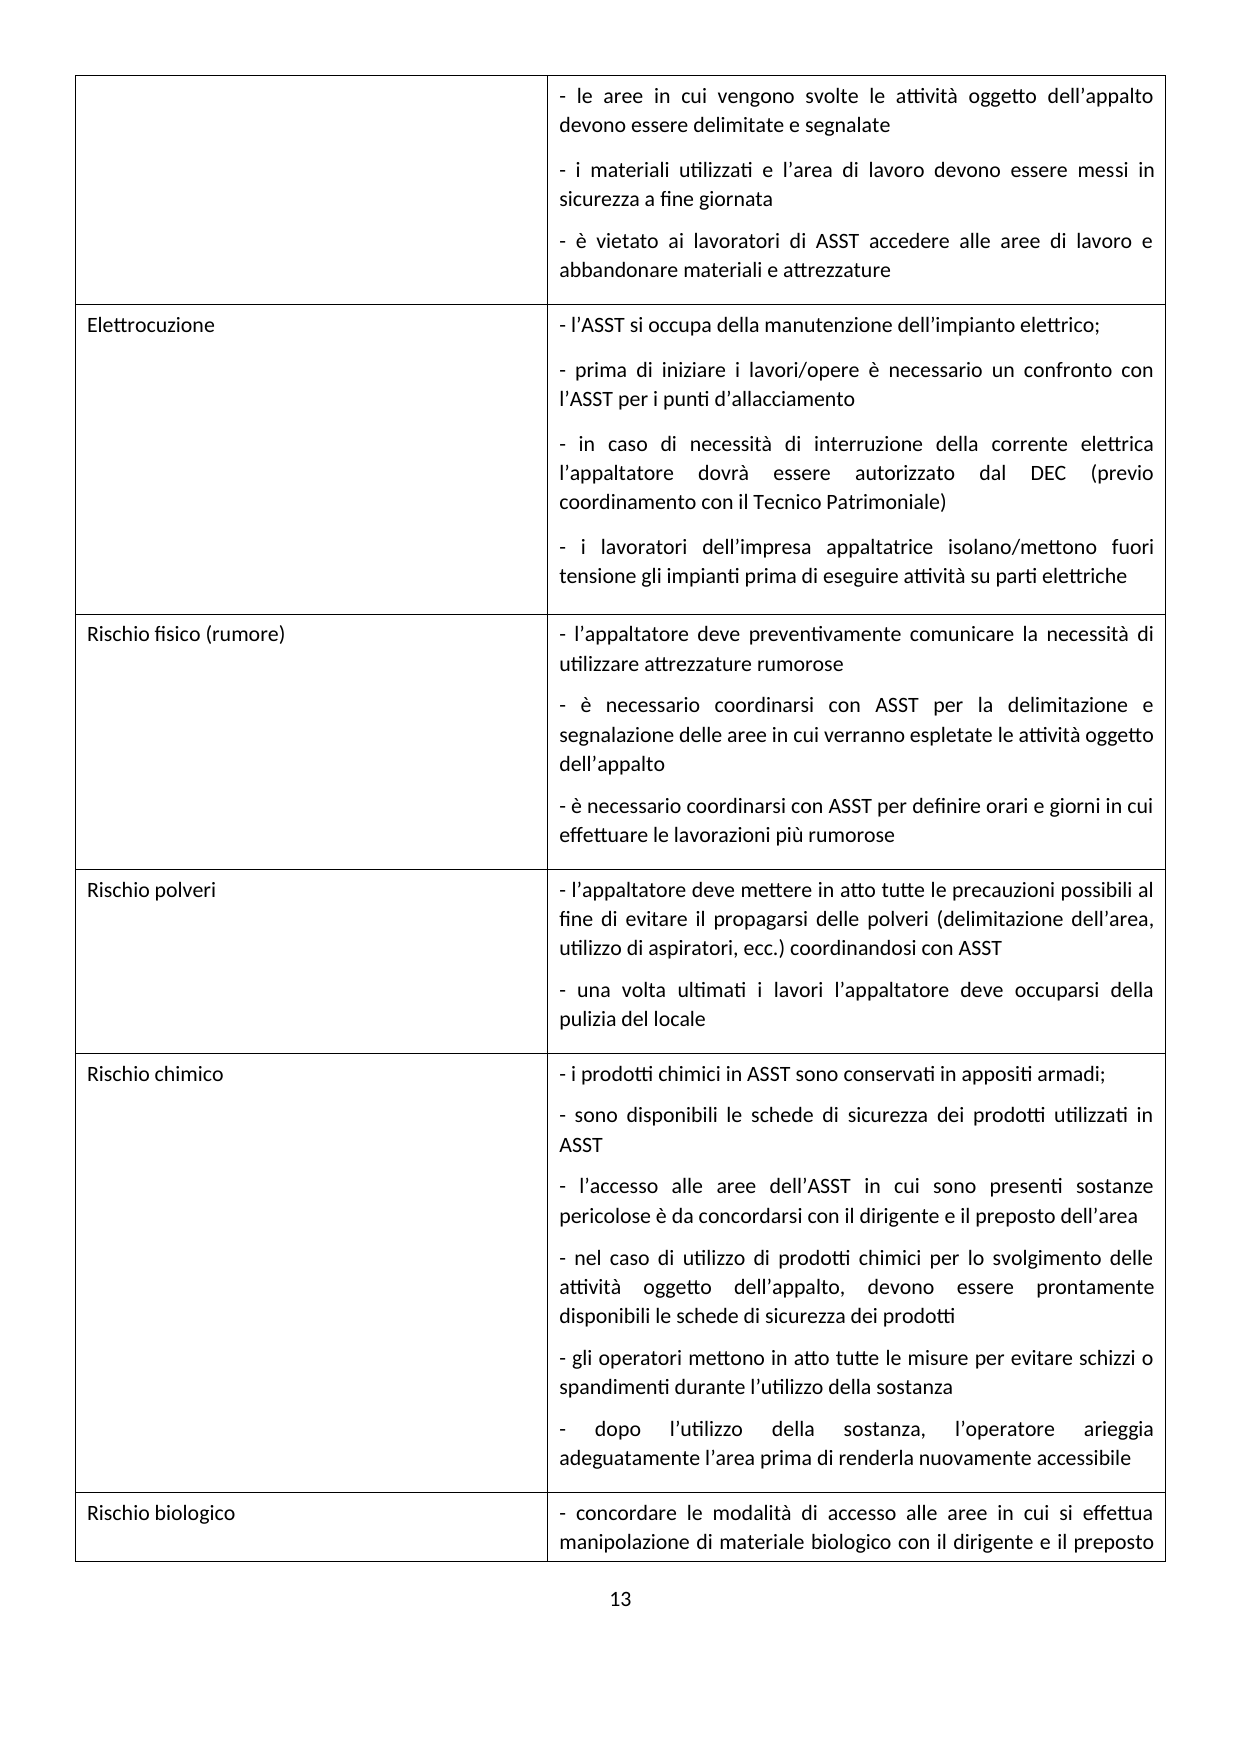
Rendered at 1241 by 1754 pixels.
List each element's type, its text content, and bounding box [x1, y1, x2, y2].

table_cell Rischio biologico [76, 1493, 547, 1561]
table_cell Elettrocuzione [76, 305, 547, 613]
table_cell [76, 76, 547, 304]
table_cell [548, 1493, 1165, 1561]
table_cell - l’appaltatore deve mettere in atto tutte le precauzioni possibili al fine di evitare il propagarsi delle polveri (delimitazione dell’area, utilizzo di aspiratori, ecc.) coordinandosi con ASST - una volta ultimati i lavori l’appaltatore deve occuparsi della pulizia del locale [548, 870, 1165, 1053]
table_cell Rischio polveri [76, 870, 547, 1053]
table_cell - l’ASST si occupa della manutenzione dell’impianto elettrico; - prima di iniziare i lavori/opere è necessario un confronto con l’ASST per i punti d’allacciamento - in caso di necessità di interruzione della corrente elettrica l’appaltatore dovrà essere autorizzato dal DEC (previo coordinamento con il Tecnico Patrimoniale) - i lavoratori dell’impresa appaltatrice isolano/mettono fuori tensione gli impianti prima di eseguire attività su parti elettriche [548, 305, 1165, 613]
table_cell Rischio fisico (rumore) [76, 615, 547, 869]
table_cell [548, 76, 1165, 304]
table_cell Rischio chimico [76, 1054, 547, 1492]
table_cell - i prodotti chimici in ASST sono conservati in appositi armadi; - sono disponibili le schede di sicurezza dei prodotti utilizzati in ASST - l’accesso alle aree dell’ASST in cui sono presenti sostanze pericolose è da concordarsi con il dirigente e il preposto dell’area - nel caso di utilizzo di prodotti chimici per lo svolgimento delle attività oggetto dell’appalto, devono essere prontamente disponibili le schede di sicurezza dei prodotti - gli operatori mettono in atto tutte le misure per evitare schizzi o spandimenti durante l’utilizzo della sostanza - dopo l’utilizzo della sostanza, l’operatore arieggia adeguatamente l’area prima di renderla nuovamente accessibile [548, 1054, 1165, 1492]
table_cell - l’appaltatore deve preventivamente comunicare la necessità di utilizzare attrezzature rumorose - è necessario coordinarsi con ASST per la delimitazione e segnalazione delle aree in cui verranno espletate le attività oggetto dell’appalto - è necessario coordinarsi con ASST per definire orari e giorni in cui effettuare le lavorazioni più rumorose [548, 615, 1165, 869]
